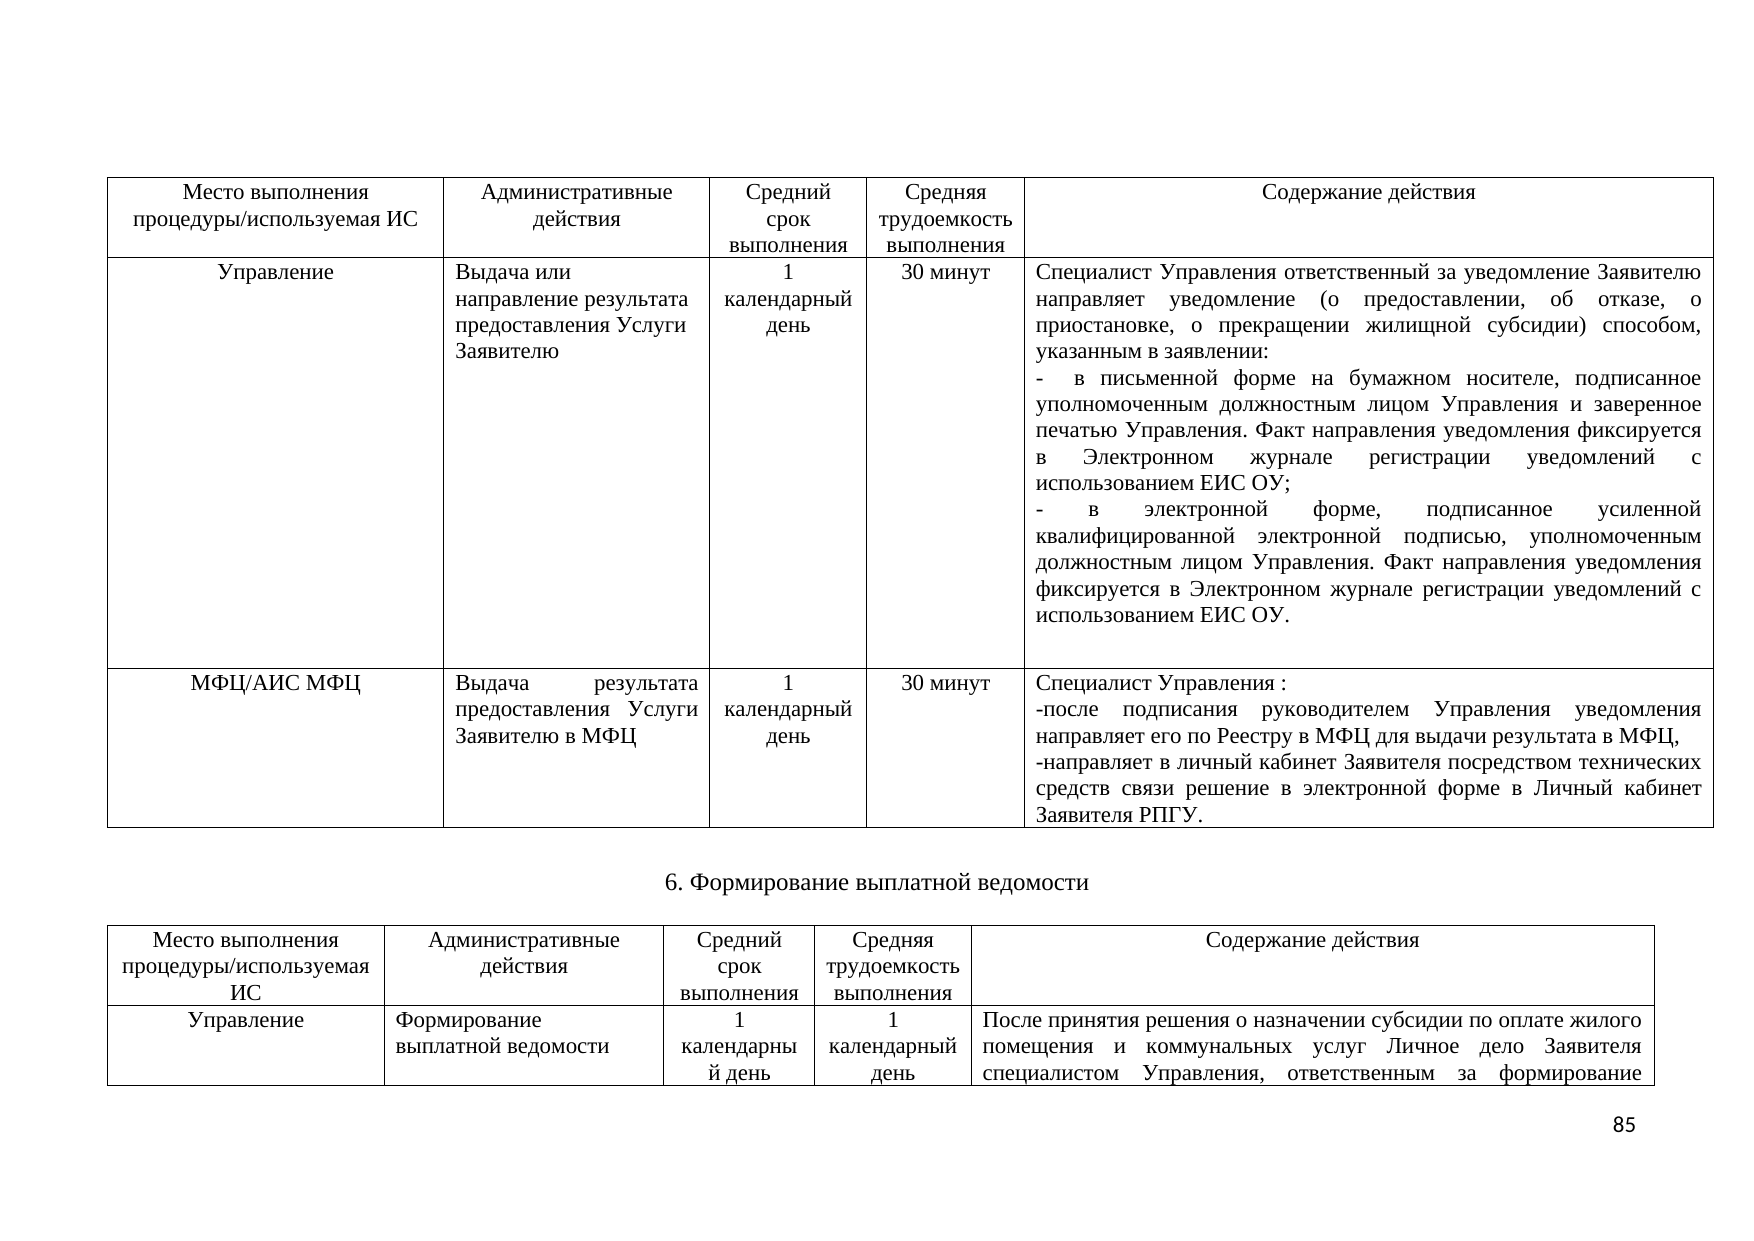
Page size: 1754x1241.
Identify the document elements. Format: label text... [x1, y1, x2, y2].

table_cell Специалист Управления : -после подписания руководителем Управления уведомления направляет его по Реестру в МФЦ для выдачи результата в МФЦ, -направляет в личный кабинет Заявителя посредством технических средств связи решение в электронной форме в Личный кабинет Заявителя РПГУ. [1025, 669, 1713, 827]
table_cell 30 минут [867, 258, 1024, 668]
table_cell Управление [108, 258, 443, 668]
table_header Место выполнения процедуры/используемая ИС [108, 926, 384, 1005]
table_header Содержание действия [972, 926, 1654, 1005]
text 6. Формирование выплатной ведомости [118, 867, 1636, 896]
table_header Административные действия [385, 926, 663, 1005]
table_header Средняя трудоемкость выполнения [867, 178, 1024, 257]
table_cell Выдача или направление результата предоставления Услуги Заявителю [444, 258, 709, 668]
table_header Место выполнения процедуры/используемая ИС [108, 178, 443, 257]
table_cell Управление [108, 1006, 384, 1085]
table_cell 30 минут [867, 669, 1024, 827]
table_header Средний срок выполнения [664, 926, 814, 1005]
table_cell МФЦ/АИС МФЦ [108, 669, 443, 827]
table_cell Формирование выплатной ведомости [385, 1006, 663, 1085]
table_header Административные действия [444, 178, 709, 257]
table_header Содержание действия [1025, 178, 1713, 257]
table_header Средний срок выполнения [710, 178, 866, 257]
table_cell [972, 1006, 1654, 1085]
table_cell 1 календарный день [815, 1006, 971, 1085]
table_cell 1 календарный день [664, 1006, 814, 1085]
table_cell 1 календарный день [710, 258, 866, 668]
table_cell 1 календарный день [710, 669, 866, 827]
table_cell Выдача результата предоставления Услуги Заявителю в МФЦ [444, 669, 709, 827]
table_header Средняя трудоемкость выполнения [815, 926, 971, 1005]
table_cell Специалист Управления ответственный за уведомление Заявителю направляет уведомление (о предоставлении, об отказе, о приостановке, о прекращении жилищной субсидии) способом, указанным в заявлении: - в письменной форме на бумажном носителе, подписанное уполномоченным должностным лицом Управления и заверенное печатью Управления. Факт направления уведомления фиксируется в Электронном журнале регистрации уведомлений с использованием ЕИС ОУ; - в электронной форме, подписанное усиленной квалифицированной электронной подписью, уполномоченным должностным лицом Управления. Факт направления уведомления фиксируется в Электронном журнале регистрации уведомлений с использованием ЕИС ОУ. [1025, 258, 1713, 668]
